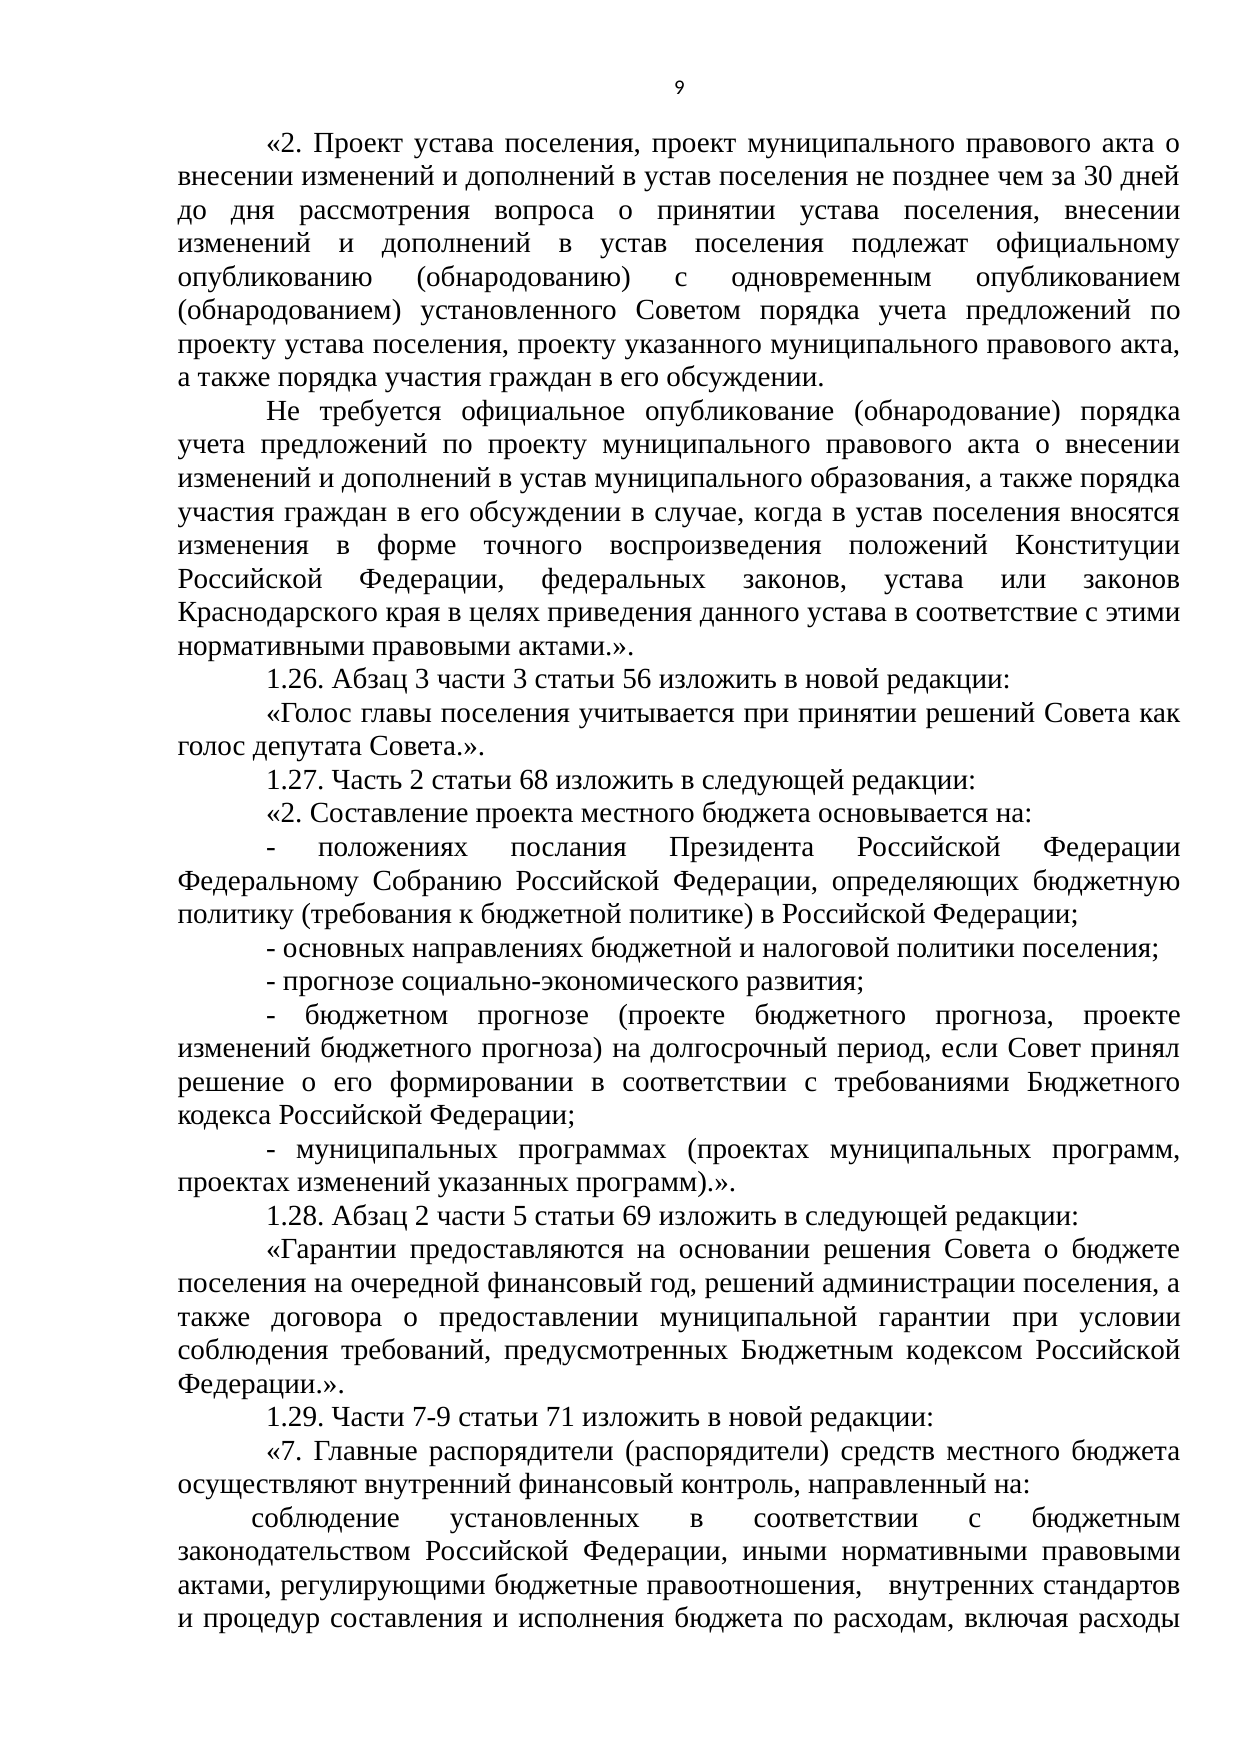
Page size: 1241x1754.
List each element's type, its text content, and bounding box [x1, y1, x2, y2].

text «Гарантии предоставляются на основании решения Совета о бюджете поселения на очередной финансовый год, решений администрации поселения, а также договора о предоставлении муниципальной гарантии при условии соблюдения требований, предусмотренных Бюджетным кодексом Российской Федерации.». [177, 1232, 1181, 1399]
text Не требуется официальное опубликование (обнародование) порядка учета предложений по проекту муниципального правового акта о внесении изменений и дополнений в устав муниципального образования, а также порядка участия граждан в его обсуждении в случае, когда в устав поселения вносятся изменения в форме точного воспроизведения положений Конституции Российской Федерации, федеральных законов, устава или законов Краснодарского края в целях приведения данного устава в соответствие с этими нормативными правовыми актами.». [177, 393, 1181, 661]
text - прогнозе социально-экономического развития; [177, 963, 1181, 997]
text - основных направлениях бюджетной и налоговой политики поселения; [177, 930, 1181, 963]
text - бюджетном прогнозе (проекте бюджетного прогноза, проекте изменений бюджетного прогноза) на долгосрочный период, если Совет принял решение о его формировании в соответствии с требованиями Бюджетного кодекса Российской Федерации; [177, 997, 1181, 1131]
text «Голос главы поселения учитывается при принятии решений Совета как голос депутата Совета.». [177, 695, 1181, 762]
text 1.27. Часть 2 статьи 68 изложить в следующей редакции: [177, 762, 1181, 796]
text 1.29. Части 7-9 статьи 71 изложить в новой редакции: [177, 1399, 1181, 1433]
text «2. Проект устава поселения, проект муниципального правового акта о внесении изменений и дополнений в устав поселения не позднее чем за 30 дней до дня рассмотрения вопроса о принятии устава поселения, внесении изменений и дополнений в устав поселения подлежат официальному опубликованию (обнародованию) с одновременным опубликованием (обнародованием) установленного Советом порядка учета предложений по проекту устава поселения, проекту указанного муниципального правового акта, а также порядка участия граждан в его обсуждении. [177, 125, 1181, 393]
text - положениях послания Президента Российской Федерации Федеральному Собранию Российской Федерации, определяющих бюджетную политику (требования к бюджетной политике) в Российской Федерации; [177, 829, 1181, 930]
text 1.28. Абзац 2 части 5 статьи 69 изложить в следующей редакции: [177, 1198, 1181, 1232]
text 1.26. Абзац 3 части 3 статьи 56 изложить в новой редакции: [177, 661, 1181, 695]
text «2. Составление проекта местного бюджета основывается на: [177, 796, 1181, 829]
text - муниципальных программах (проектах муниципальных программ, проектах изменений указанных программ).». [177, 1131, 1181, 1198]
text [177, 1500, 1181, 1634]
text «7. Главные распорядители (распорядители) средств местного бюджета осуществляют внутренний финансовый контроль, направленный на: [177, 1433, 1181, 1500]
